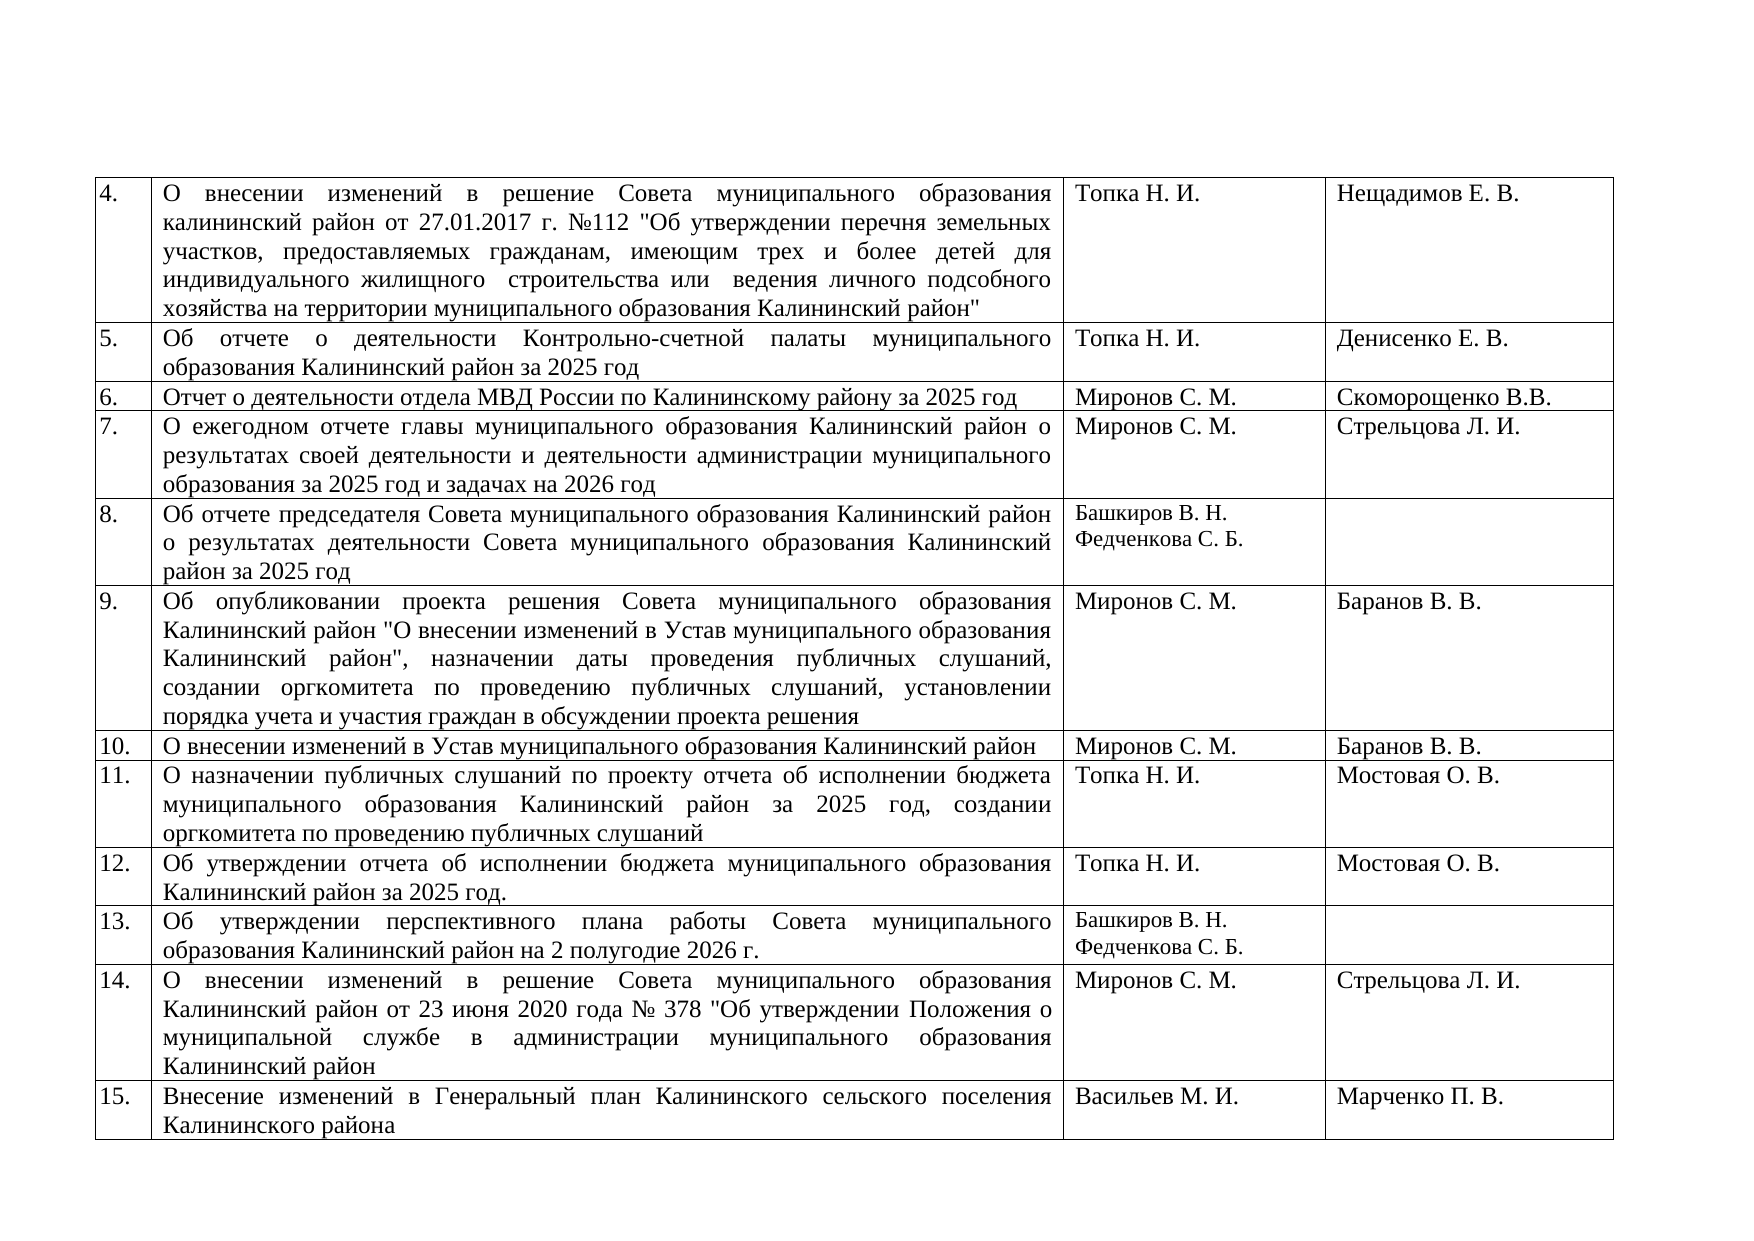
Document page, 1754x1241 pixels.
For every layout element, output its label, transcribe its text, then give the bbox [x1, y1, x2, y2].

table_cell [96, 965, 151, 1080]
table_cell Стрельцова Л. И. [1326, 965, 1613, 1080]
table_cell Миронов С. М. [1064, 731, 1325, 759]
table_cell Топка Н. И. [1064, 761, 1325, 847]
table_cell Миронов С. М. [1064, 965, 1325, 1080]
table_cell [96, 1081, 151, 1138]
table_cell Нещадимов Е. В. [1326, 178, 1613, 322]
table_cell Скоморощенко В.В. [1326, 382, 1613, 410]
table_cell [96, 848, 151, 905]
table_cell [1326, 499, 1613, 585]
table_cell Мостовая О. В. [1326, 761, 1613, 847]
table_cell Баранов В. В. [1326, 731, 1613, 759]
table_cell Отчет о деятельности отдела МВД России по Калининскому району за 2025 год [152, 382, 1063, 410]
table_cell Мостовая О. В. [1326, 848, 1613, 905]
table_cell О назначении публичных слушаний по проекту отчета об исполнении бюджета муниципального образования Калининский район за 2025 год, создании оргкомитета по проведению публичных слушаний [152, 761, 1063, 847]
table_cell О внесении изменений в решение Совета муниципального образования калининский район от 27.01.2017 г. №112 "Об утверждении перечня земельных участков, предоставляемых гражданам, имеющим трех и более детей для индивидуального жилищного строительства или ведения личного подсобного хозяйства на территории муниципального образования Калининский район" [152, 178, 1063, 322]
table_cell Об утверждении отчета об исполнении бюджета муниципального образования Калининский район за 2025 год. [152, 848, 1063, 905]
table_cell Об отчете о деятельности Контрольно-счетной палаты муниципального образования Калининский район за 2025 год [152, 323, 1063, 381]
table_cell [96, 411, 151, 498]
table_cell [96, 761, 151, 847]
table_cell Миронов С. М. [1064, 411, 1325, 498]
table_cell Об опубликовании проекта решения Совета муниципального образования Калининский район "О внесении изменений в Устав муниципального образования Калининский район", назначении даты проведения публичных слушаний, создании оргкомитета по проведению публичных слушаний, установлении порядка учета и участия граждан в обсуждении проекта решения [152, 586, 1063, 730]
table_cell Башкиров В. Н. Федченкова С. Б. [1064, 906, 1325, 964]
table_cell Внесение изменений в Генеральный план Калининского сельского поселения Калининского района [152, 1081, 1063, 1138]
table_cell Топка Н. И. [1064, 178, 1325, 322]
table_cell О внесении изменений в Устав муниципального образования Калининский район [152, 731, 1063, 759]
table_cell Топка Н. И. [1064, 323, 1325, 381]
table_cell Топка Н. И. [1064, 848, 1325, 905]
table_cell Стрельцова Л. И. [1326, 411, 1613, 498]
table_cell [96, 586, 151, 730]
table_cell [96, 382, 151, 410]
table_cell [96, 731, 151, 759]
table_cell [96, 178, 151, 322]
table_cell О внесении изменений в решение Совета муниципального образования Калининский район от 23 июня 2020 года № 378 "Об утверждении Положения о муниципальной службе в администрации муниципального образования Калининский район [152, 965, 1063, 1080]
table_cell Миронов С. М. [1064, 586, 1325, 730]
table_cell Башкиров В. Н. Федченкова С. Б. [1064, 499, 1325, 585]
table_cell Миронов С. М. [1064, 382, 1325, 410]
table_cell [96, 906, 151, 964]
table_cell Денисенко Е. В. [1326, 323, 1613, 381]
table_cell [96, 499, 151, 585]
table_cell [1326, 906, 1613, 964]
table_cell Об отчете председателя Совета муниципального образования Калининский район о результатах деятельности Совета муниципального образования Калининский район за 2025 год [152, 499, 1063, 585]
table_cell О ежегодном отчете главы муниципального образования Калининский район о результатах своей деятельности и деятельности администрации муниципального образования за 2025 год и задачах на 2026 год [152, 411, 1063, 498]
table_cell Об утверждении перспективного плана работы Совета муниципального образования Калининский район на 2 полугодие 2026 г. [152, 906, 1063, 964]
table_cell Васильев М. И. [1064, 1081, 1325, 1138]
table_cell [96, 323, 151, 381]
table_cell Баранов В. В. [1326, 586, 1613, 730]
table_cell Марченко П. В. [1326, 1081, 1613, 1138]
